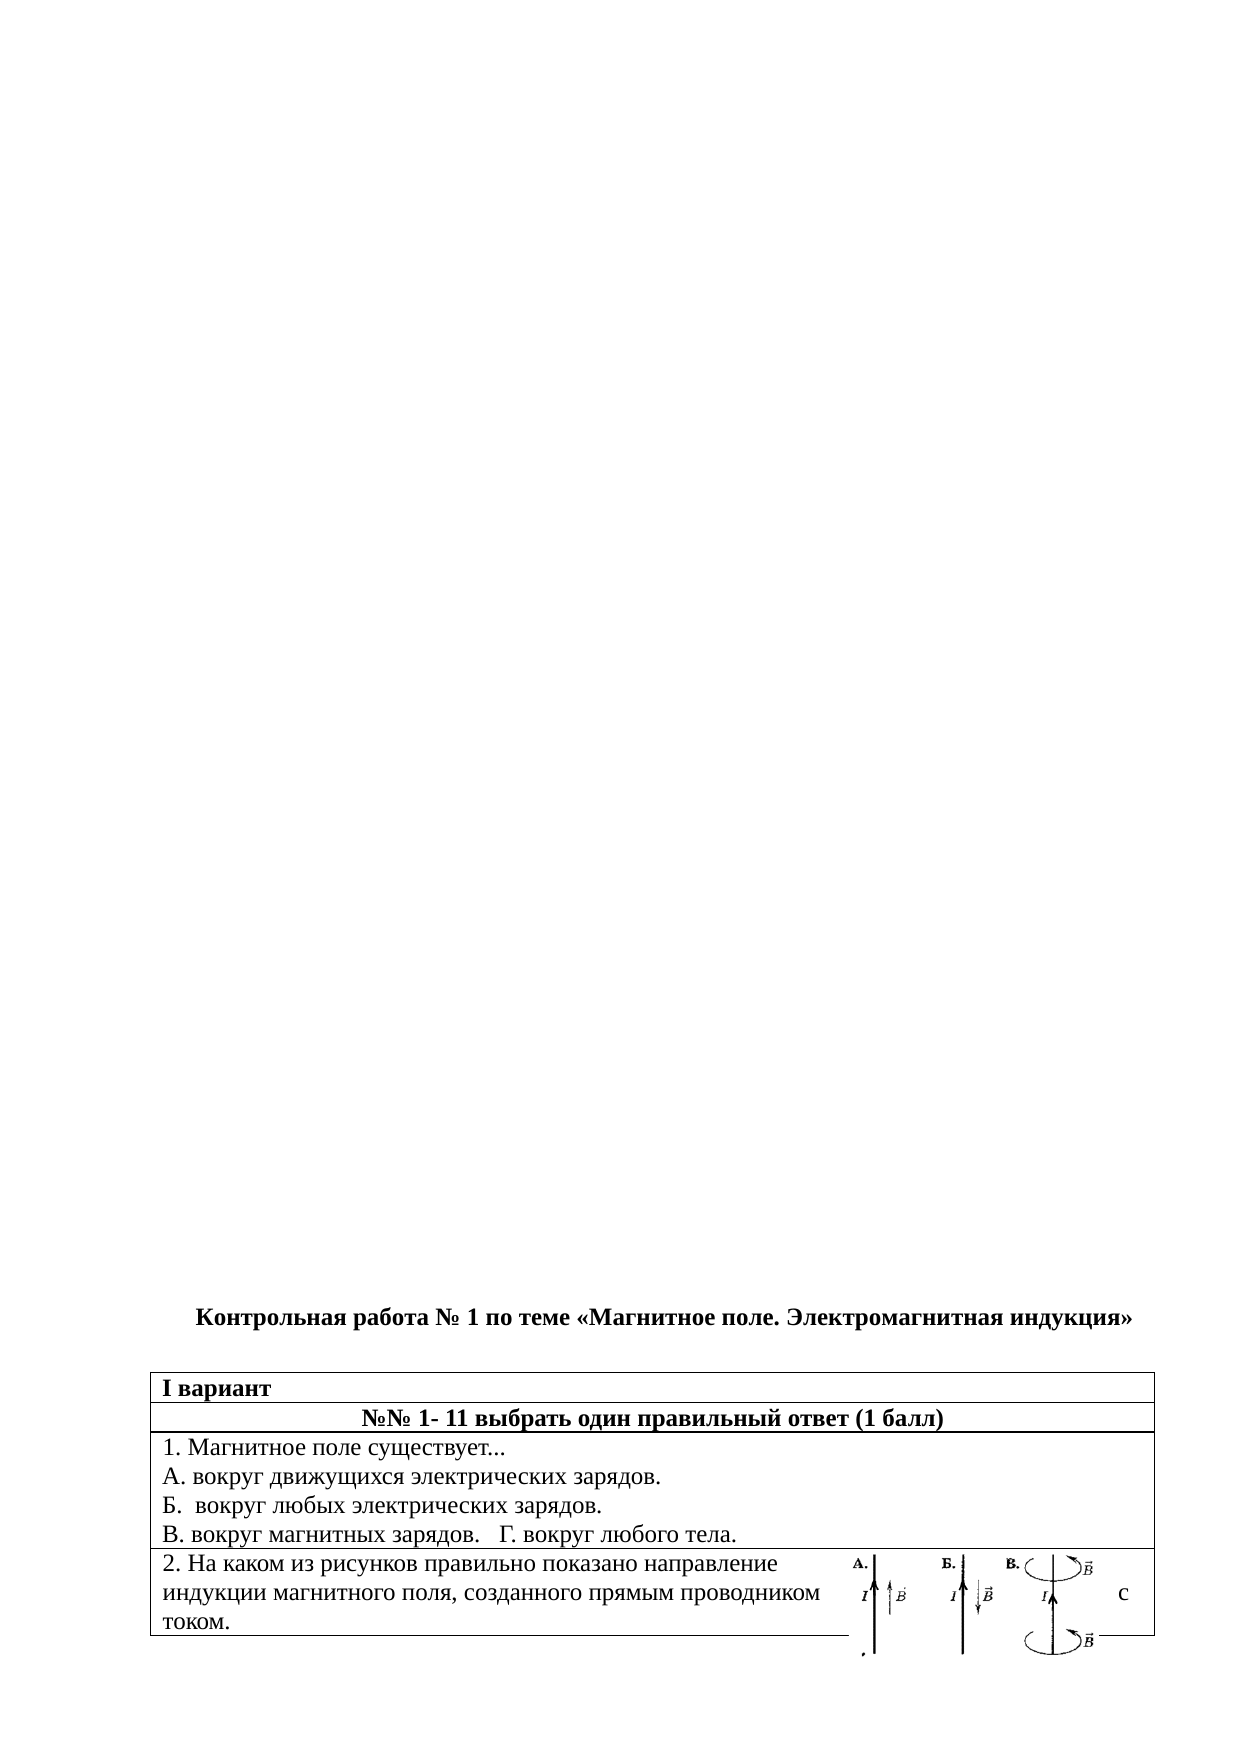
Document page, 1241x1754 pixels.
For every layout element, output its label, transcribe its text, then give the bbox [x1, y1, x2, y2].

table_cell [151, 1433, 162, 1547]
text Контрольная работа № 1 по теме «Магнитное поле. Электромагнитная индукция» [177, 1302, 1152, 1331]
picture [848, 1551, 1099, 1661]
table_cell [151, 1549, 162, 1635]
table_header I вариант [151, 1373, 1154, 1402]
table_cell №№ 1- 11 выбрать один правильный ответ (1 балл) [151, 1403, 1154, 1431]
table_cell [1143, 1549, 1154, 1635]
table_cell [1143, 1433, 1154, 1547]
